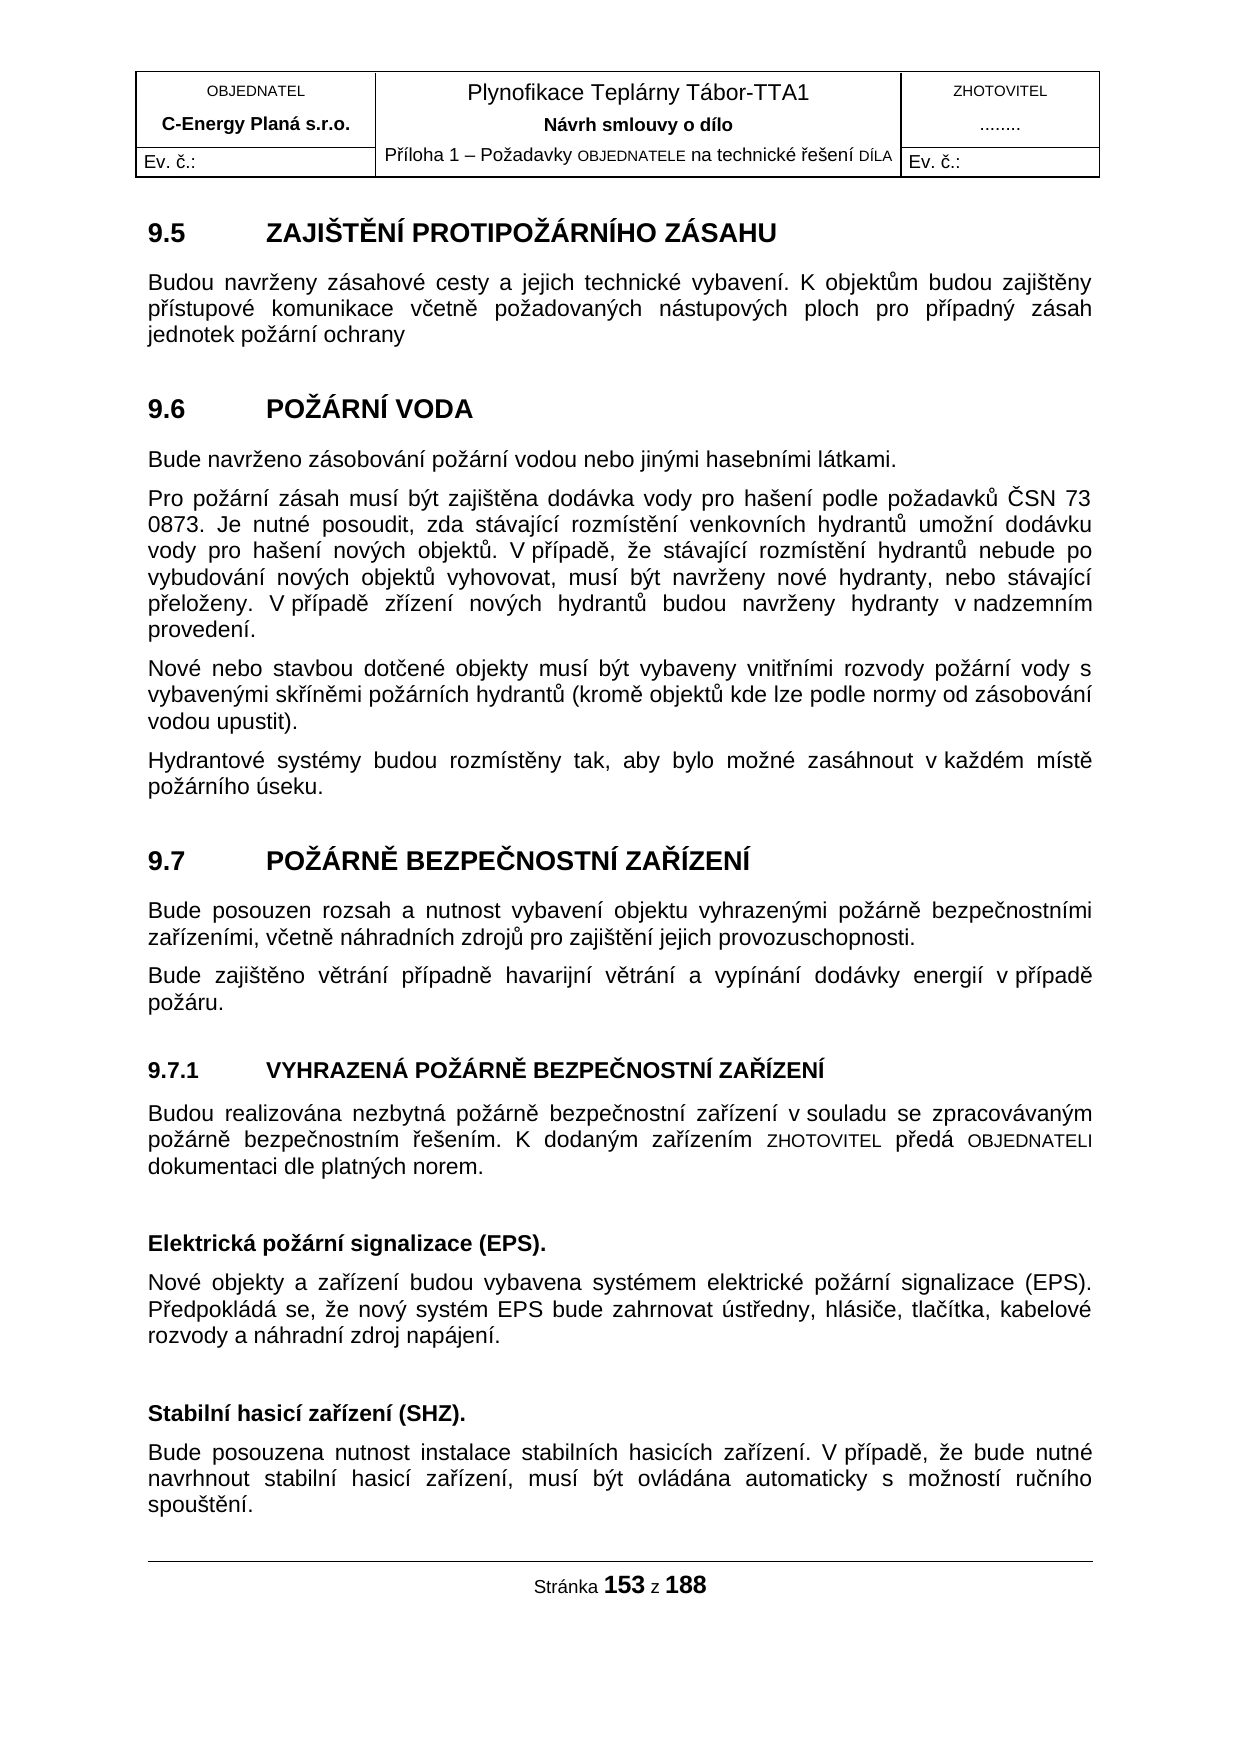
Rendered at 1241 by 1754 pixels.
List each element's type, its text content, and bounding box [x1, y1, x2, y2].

text Nové objekty a zařízení budou vybavena systémem elektrické požární signalizace (EPS). Předpokládá se, že nový systém EPS bude zahrnovat ústředny, hlásiče, tlačítka, kabelové rozvody a náhradní zdroj napájení. [148, 1269, 1093, 1348]
text Hydrantové systémy budou rozmístěny tak, aby bylo možné zasáhnout v každém místě požárního úseku. [148, 747, 1093, 799]
subtitle Vyhrazená požárně bezpečnostní zařízení [148, 1057, 1093, 1083]
text Bude zajištěno větrání případně havarijní větrání a vypínání dodávky energií v případě požáru. [148, 962, 1093, 1015]
subtitle Zajištění protipožárního zásahu [148, 217, 1093, 248]
text Stabilní hasicí zařízení (SHZ). [148, 1399, 1093, 1426]
text Pro požární zásah musí být zajištěna dodávka vody pro hašení podle požadavků ČSN 73 0873. Je nutné posoudit, zda stávající rozmístění venkovních hydrantů umožní dodávku vody pro hašení nových objektů. V případě, že stávající rozmístění hydrantů nebude po vybudování nových objektů vyhovovat, musí být navrženy nové hydranty, nebo stávající přeloženy. V případě zřízení nových hydrantů budou navrženy hydranty v nadzemním provedení. [148, 484, 1093, 643]
subtitle Požární voda [148, 393, 1093, 425]
text Nové nebo stavbou dotčené objekty musí být vybaveny vnitřními rozvody požární vody s vybavenými skříněmi požárních hydrantů (kromě objektů kde lze podle normy od zásobování vodou upustit). [148, 655, 1093, 734]
text Bude navrženo zásobování požární vodou nebo jinými hasebními látkami. [148, 446, 1093, 472]
subtitle Požárně bezpečnostní zařízení [148, 845, 1093, 876]
text Budou realizována nezbytná požárně bezpečnostní zařízení v souladu se zpracovávaným požárně bezpečnostním řešením. K dodaným zařízením zhotovitel předá objednateli dokumentaci dle platných norem. [148, 1100, 1093, 1179]
text Bude posouzena nutnost instalace stabilních hasicích zařízení. V případě, že bude nutné navrhnout stabilní hasicí zařízení, musí být ovládána automaticky s možností ručního spouštění. [148, 1438, 1093, 1517]
text Bude posouzen rozsah a nutnost vybavení objektu vyhrazenými požárně bezpečnostními zařízeními, včetně náhradních zdrojů pro zajištění jejich provozuschopnosti. [148, 897, 1093, 950]
text Budou navrženy zásahové cesty a jejich technické vybavení. K objektům budou zajištěny přístupové komunikace včetně požadovaných nástupových ploch pro případný zásah jednotek požární ochrany [148, 269, 1093, 348]
text Elektrická požární signalizace (EPS). [148, 1230, 1093, 1257]
